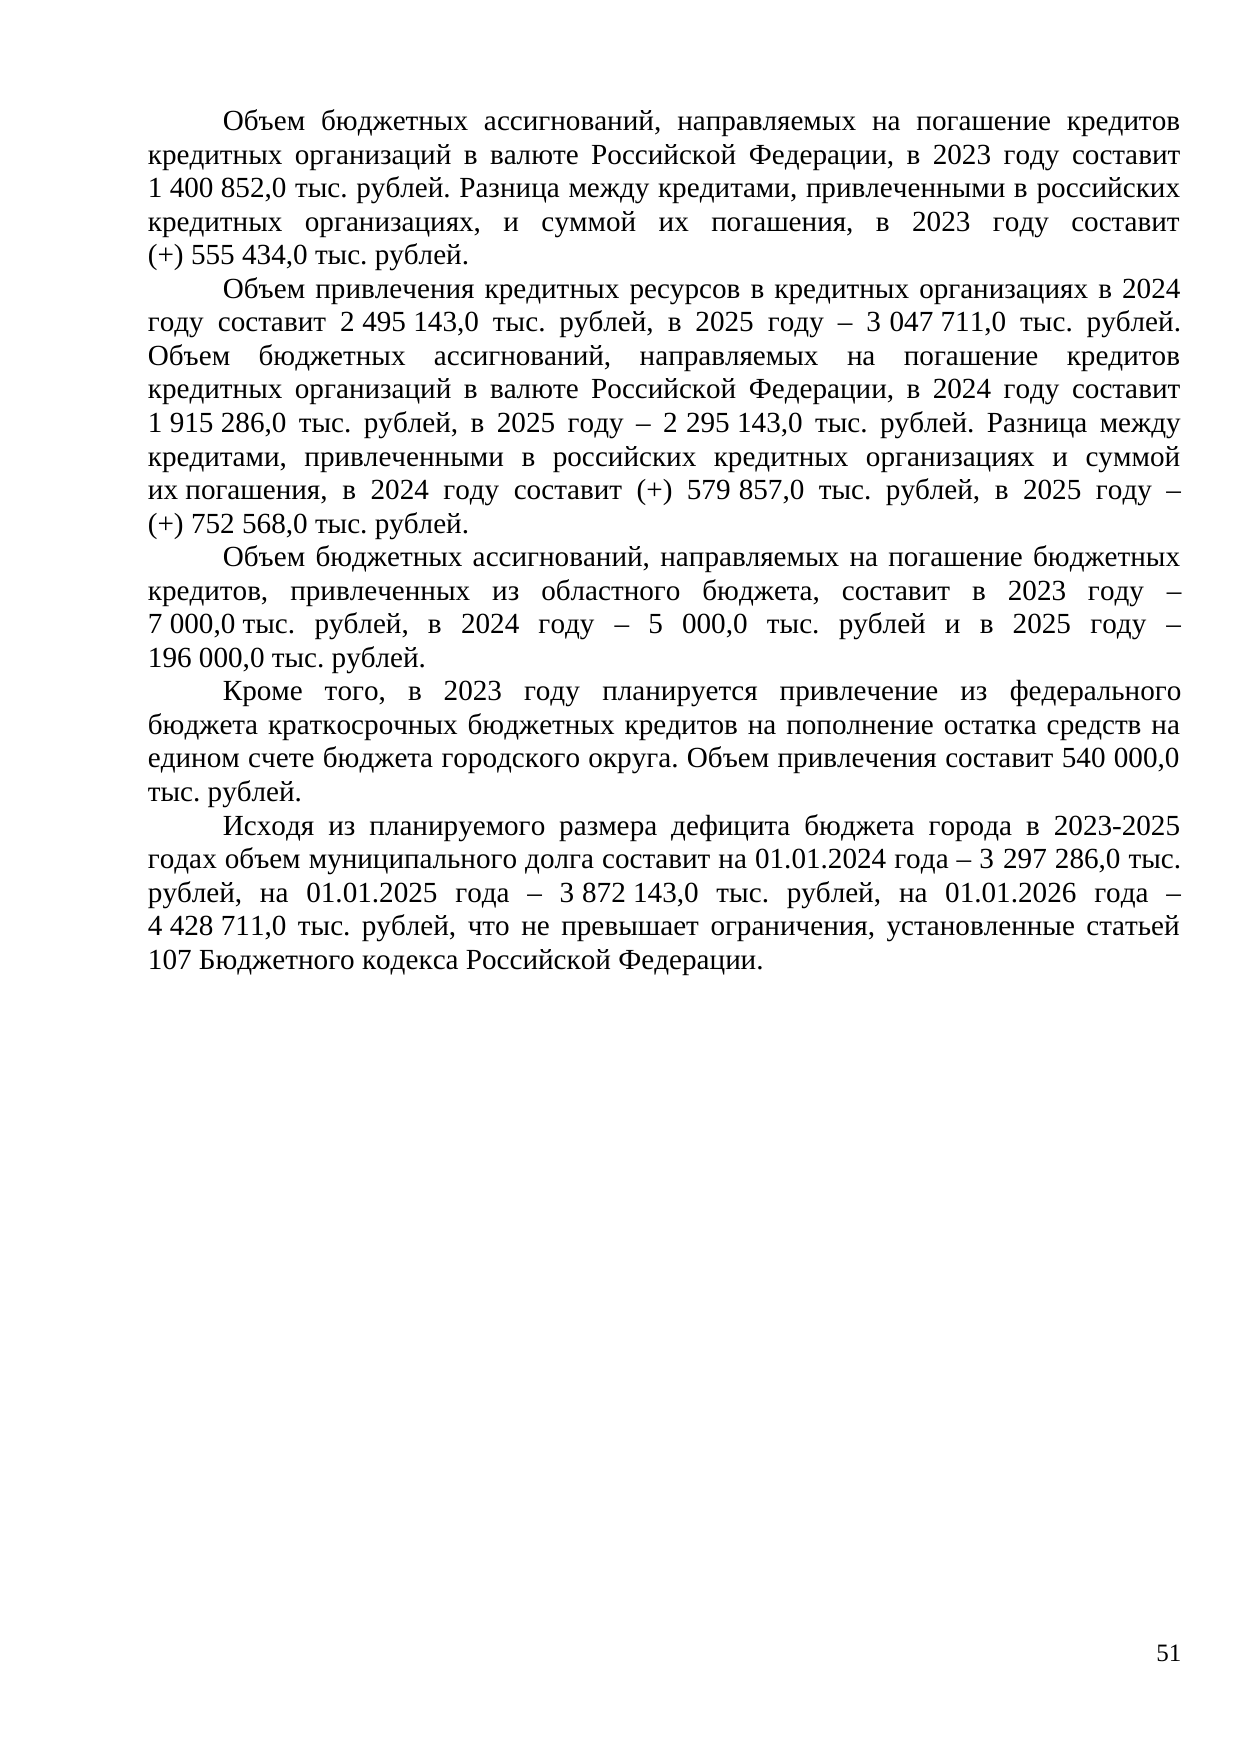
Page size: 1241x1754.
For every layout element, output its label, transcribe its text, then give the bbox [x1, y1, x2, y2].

text Исходя из планируемого размера дефицита бюджета города в 2023-2025 годах объем муниципального долга составит на 01.01.2024 года – 3 297 286,0 тыс. рублей, на 01.01.2025 года – 3 872 143,0 тыс. рублей, на 01.01.2026 года – 4 428 711,0 тыс. рублей, что не превышает ограничения, установленные статьей 107 Бюджетного кодекса Российской Федерации. [148, 808, 1181, 975]
text Объем привлечения кредитных ресурсов в кредитных организациях в 2024 году составит 2 495 143,0 тыс. рублей, в 2025 году – 3 047 711,0 тыс. рублей. Объем бюджетных ассигнований, направляемых на погашение кредитов кредитных организаций в валюте Российской Федерации, в 2024 году составит 1 915 286,0 тыс. рублей, в 2025 году – 2 295 143,0 тыс. рублей. Разница между кредитами, привлеченными в российских кредитных организациях и суммой их погашения, в 2024 году составит (+) 579 857,0 тыс. рублей, в 2025 году – (+) 752 568,0 тыс. рублей. [148, 271, 1181, 539]
text Объем бюджетных ассигнований, направляемых на погашение кредитов кредитных организаций в валюте Российской Федерации, в 2023 году составит 1 400 852,0 тыс. рублей. Разница между кредитами, привлеченными в российских кредитных организациях, и суммой их погашения, в 2023 году составит (+) 555 434,0 тыс. рублей. [148, 103, 1181, 271]
text Объем бюджетных ассигнований, направляемых на погашение бюджетных кредитов, привлеченных из областного бюджета, составит в 2023 году – 7 000,0 тыс. рублей, в 2024 году – 5 000,0 тыс. рублей и в 2025 году – 196 000,0 тыс. рублей. [148, 539, 1181, 673]
text Кроме того, в 2023 году планируется привлечение из федерального бюджета краткосрочных бюджетных кредитов на пополнение остатка средств на едином счете бюджета городского округа. Объем привлечения составит 540 000,0 тыс. рублей. [148, 673, 1181, 808]
